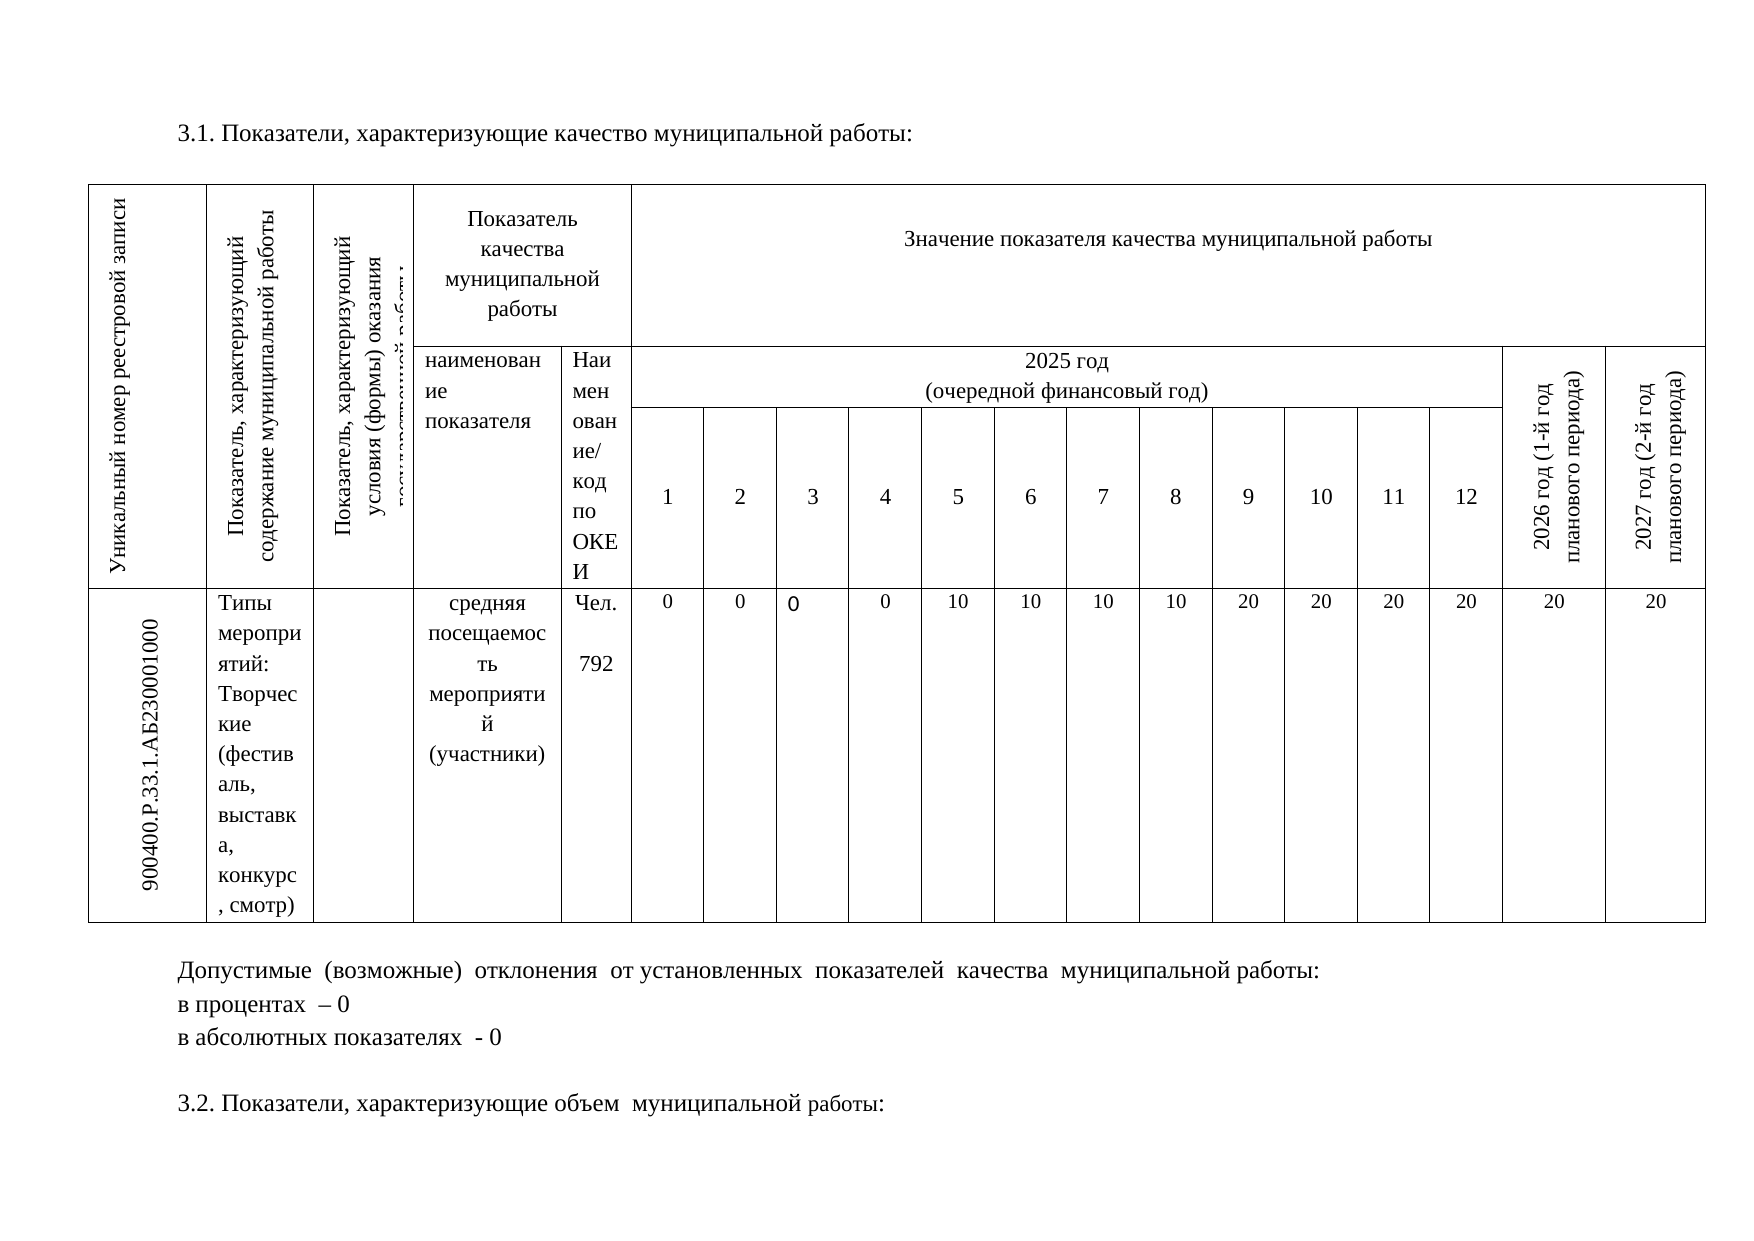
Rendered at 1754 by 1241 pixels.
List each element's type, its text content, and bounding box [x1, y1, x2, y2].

table_cell 2 [704, 408, 776, 588]
table_header Значение показателя качества муниципальной работы [632, 185, 1705, 346]
table_header Показатель, характеризующий условия (формы) оказания государственной работы [314, 185, 413, 588]
table_cell 4 [849, 408, 921, 588]
table_cell 12 [1430, 408, 1502, 588]
table_cell 10 [1067, 589, 1139, 922]
text 3.1. Показатели, характеризующие качество муниципальной работы: [177, 118, 1665, 147]
table_cell 6 [995, 408, 1066, 588]
table_cell 20 [1358, 589, 1429, 922]
table_cell 900400.Р.33.1.АБ230001000 [89, 589, 206, 922]
table_cell 20 [1213, 589, 1284, 922]
table_cell 20 [1503, 589, 1605, 922]
text Допустимые (возможные) отклонения от установленных показателей качества муниципальной работы: [177, 956, 1665, 984]
table_cell 0 [777, 589, 848, 922]
table_cell Наименование/код по ОКЕИ [562, 347, 631, 588]
table_cell 20 [1285, 589, 1357, 922]
table_cell 20 [1430, 589, 1502, 922]
table_cell 5 [922, 408, 994, 588]
table_header Уникальный номер реестровой записи [89, 185, 206, 588]
table_cell 0 [632, 589, 703, 922]
table_cell 1 [632, 408, 703, 588]
table_cell наименование показателя [414, 347, 561, 588]
text 3.2. Показатели, характеризующие объем муниципальной работы: [177, 1088, 1665, 1116]
table_cell средняя посещаемость мероприятий (участники) [414, 589, 561, 922]
table_cell 20 [1606, 589, 1705, 922]
table_header Показатель качества муниципальной работы [414, 185, 631, 346]
table_cell 2026 год (1-й год планового периода) [1503, 347, 1605, 588]
table_cell 8 [1140, 408, 1212, 588]
table_cell 0 [704, 589, 776, 922]
table_cell 3 [777, 408, 848, 588]
table_cell 10 [995, 589, 1066, 922]
table_cell 10 [1140, 589, 1212, 922]
table_cell Типы мероприятий: Творческие (фестиваль, выставка, конкурс, смотр) [207, 589, 313, 922]
table_cell 2025 год (очередной финансовый год) [632, 347, 1502, 407]
table_cell 10 [1285, 408, 1357, 588]
table_cell 0 [849, 589, 921, 922]
table_header Показатель, характеризующий содержание муниципальной работы [207, 185, 313, 588]
table_cell 10 [922, 589, 994, 922]
table_cell 2027 год (2-й год планового периода) [1606, 347, 1705, 588]
table_cell 9 [1213, 408, 1284, 588]
table_cell Чел. 792 [562, 589, 631, 922]
table_cell 7 [1067, 408, 1139, 588]
text в процентах – 0 [177, 989, 1665, 1017]
table_cell [314, 589, 413, 922]
text в абсолютных показателях - 0 [177, 1022, 1665, 1050]
table_cell 11 [1358, 408, 1429, 588]
